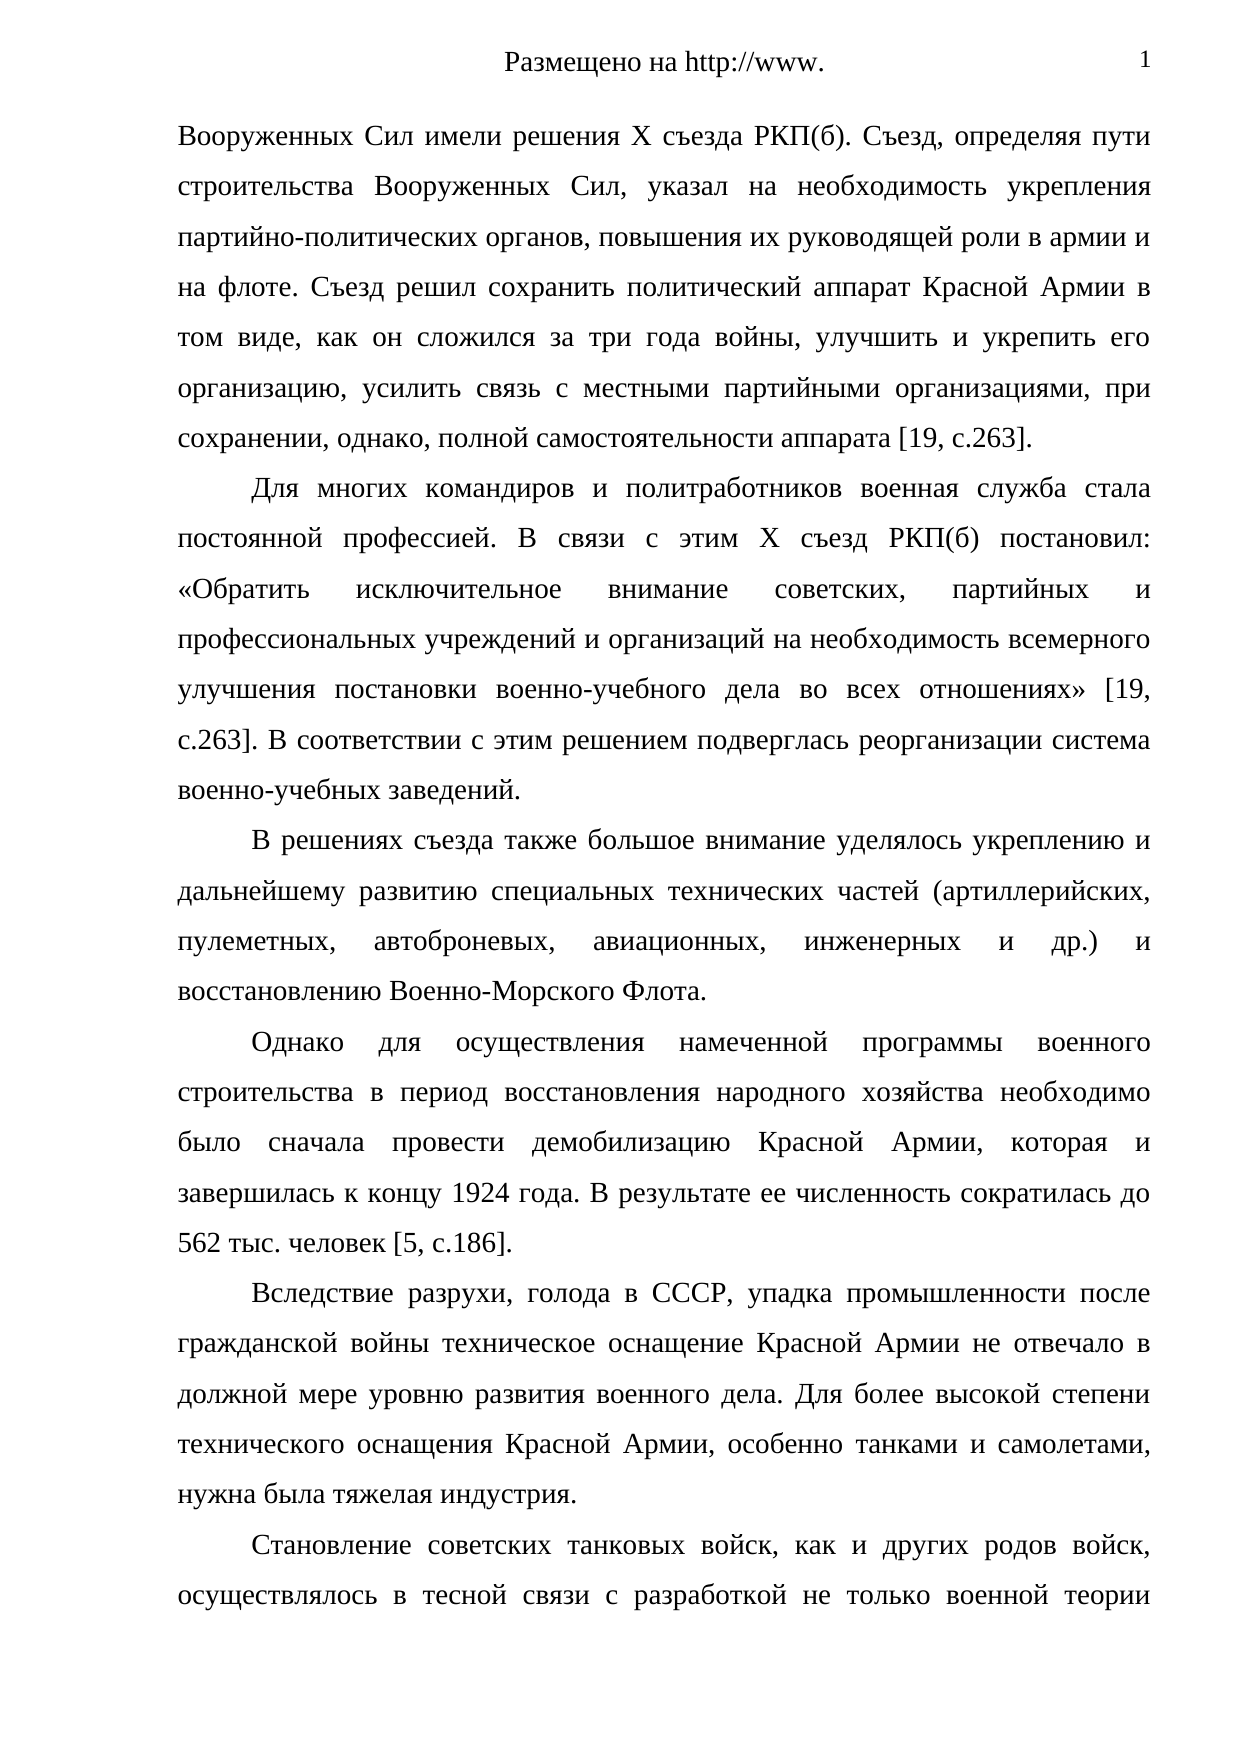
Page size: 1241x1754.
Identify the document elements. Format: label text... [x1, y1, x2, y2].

text В решениях съезда также большое внимание уделялось укреплению и дальнейшему развитию специальных технических частей (артиллерийских, пулеметных, автоброневых, авиационных, инженерных и др.) и восстановлению Военно-Морского Флота. [177, 822, 1152, 1007]
text Вследствие разрухи, голода в СССР, упадка промышленности после гражданской войны техническое оснащение Красной Армии не отвечало в должной мере уровню развития военного дела. Для более высокой степени технического оснащения Красной Армии, особенно танками и самолетами, нужна была тяжелая индустрия. [177, 1275, 1152, 1510]
text Однако для осуществления намеченной программы военного строительства в период восстановления народного хозяйства необходимо было сначала провести демобилизацию Красной Армии, которая и завершилась к концу 1924 года. В результате ее численность сократилась до 562 тыс. человек [5, с.186]. [177, 1024, 1152, 1258]
text Для многих командиров и политработников военная служба стала постоянной профессией. В связи с этим X съезд РКП(б) постановил: «Обратить исключительное внимание советских, партийных и профессиональных учреждений и организаций на необходимость всемерного улучшения постановки военно-учебного дела во всех отношениях» [19, с.263]. В соответствии с этим решением подверглась реорганизации система военно-учебных заведений. [177, 470, 1152, 806]
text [177, 1527, 1152, 1611]
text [177, 118, 1152, 453]
